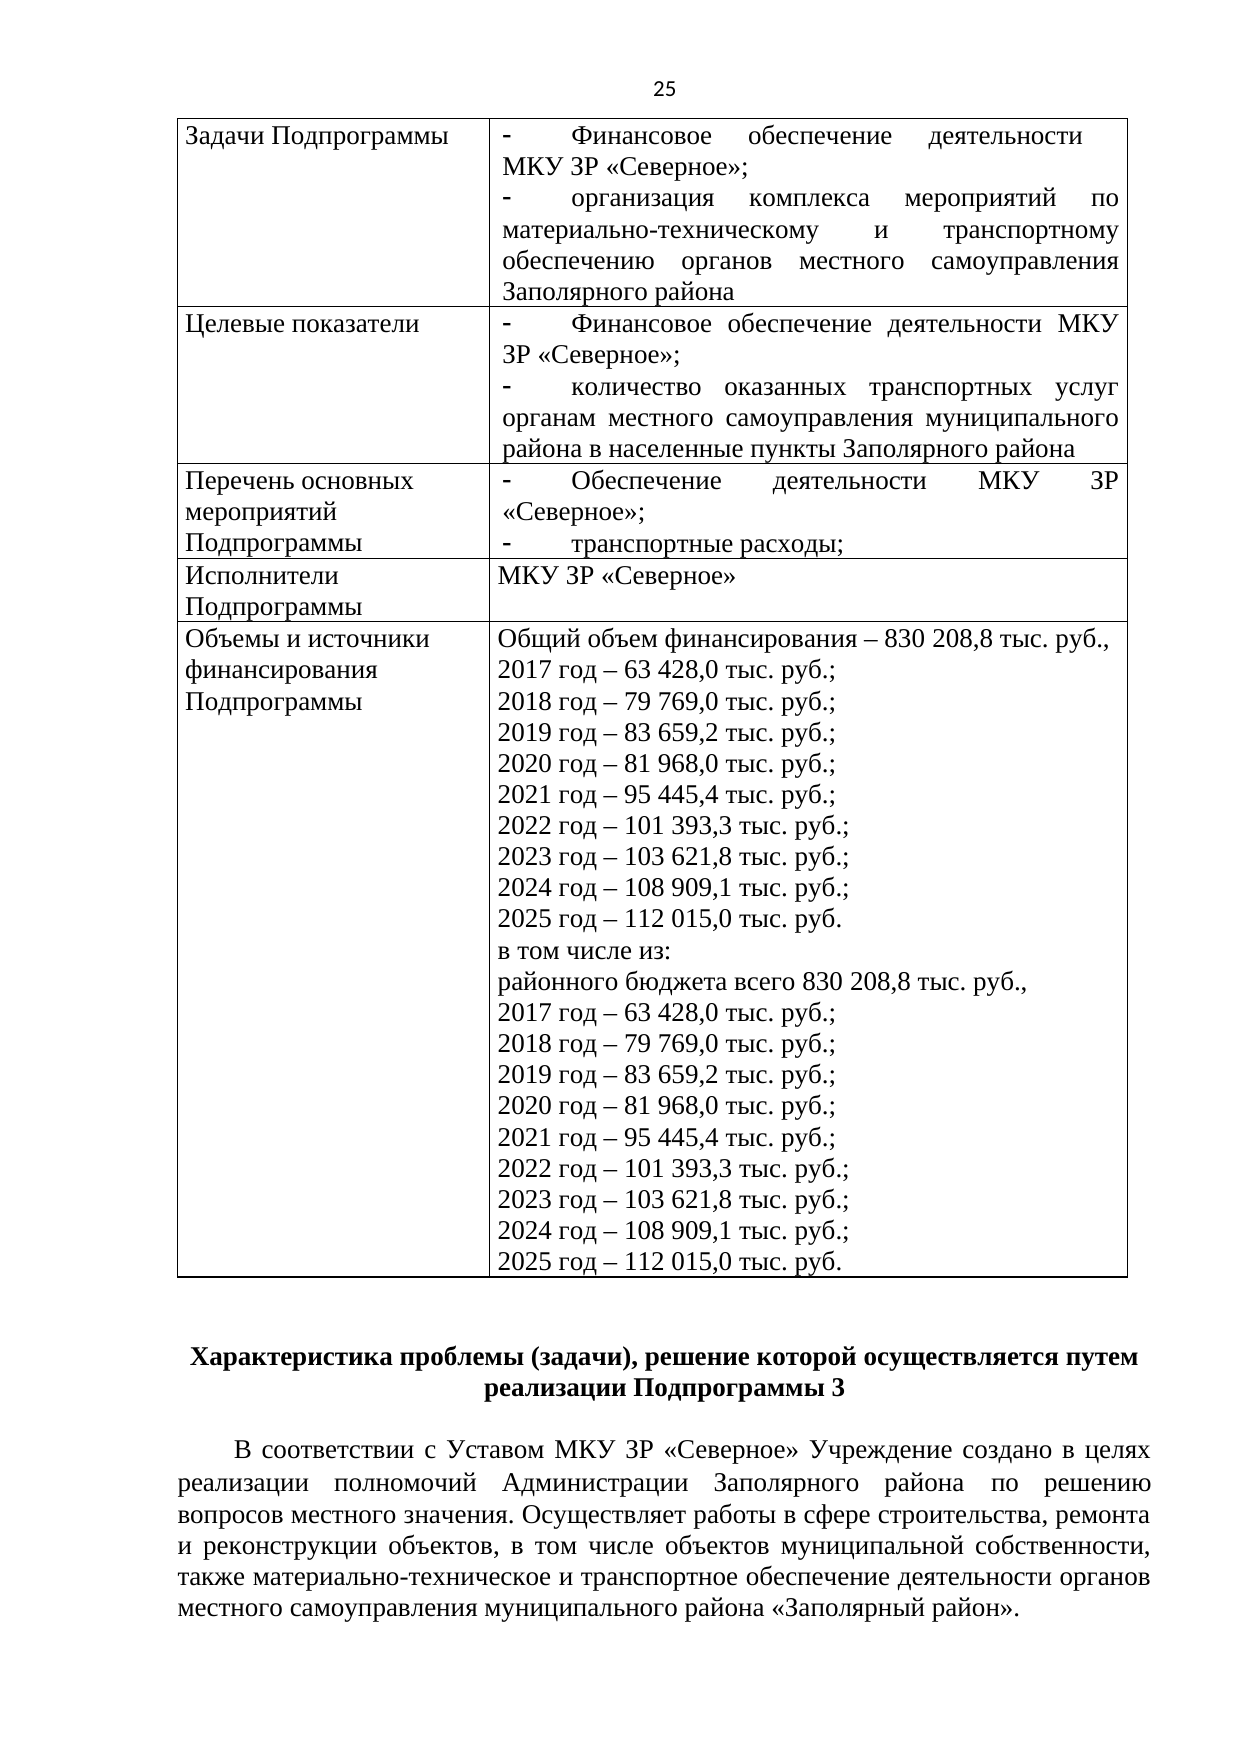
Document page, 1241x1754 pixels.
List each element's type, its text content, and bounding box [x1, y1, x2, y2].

table_cell Объемы и источники финансирования Подпрограммы [178, 622, 489, 1276]
text В соответствии с Уставом МКУ ЗР «Северное» Учреждение создано в целях реализации полномочий Администрации Заполярного района по решению вопросов местного значения. Осуществляет работы в сфере строительства, ремонта и реконструкции объектов, в том числе объектов муниципальной собственности, также материально-техническое и транспортное обеспечение деятельности органов местного самоуправления муниципального района «Заполярный район». [177, 1433, 1152, 1622]
table_cell Финансовое обеспечение деятельности МКУ ЗР «Северное»; количество оказанных транспортных услуг органам местного самоуправления муниципального района в населенные пункты Заполярного района [490, 307, 1127, 463]
table_cell Общий объем финансирования – 830 208,8 тыс. руб., 2017 год – 63 428,0 тыс. руб.; 2018 год – 79 769,0 тыс. руб.; 2019 год – 83 659,2 тыс. руб.; 2020 год – 81 968,0 тыс. руб.; 2021 год – 95 445,4 тыс. руб.; 2022 год – 101 393,3 тыс. руб.; 2023 год – 103 621,8 тыс. руб.; 2024 год – 108 909,1 тыс. руб.; 2025 год – 112 015,0 тыс. руб. в том числе из: районного бюджета всего 830 208,8 тыс. руб., 2017 год – 63 428,0 тыс. руб.; 2018 год – 79 769,0 тыс. руб.; 2019 год – 83 659,2 тыс. руб.; 2020 год – 81 968,0 тыс. руб.; 2021 год – 95 445,4 тыс. руб.; 2022 год – 101 393,3 тыс. руб.; 2023 год – 103 621,8 тыс. руб.; 2024 год – 108 909,1 тыс. руб.; 2025 год – 112 015,0 тыс. руб. [490, 622, 1127, 1276]
table_cell Исполнители Подпрограммы [178, 559, 489, 621]
table_cell Перечень основных мероприятий Подпрограммы [178, 464, 489, 558]
table_cell Целевые показатели [178, 307, 489, 463]
table_cell Задачи Подпрограммы [178, 119, 489, 306]
table_cell Обеспечение деятельности МКУ ЗР «Северное»; транспортные расходы; [490, 464, 1127, 558]
list Характеристика проблемы (задачи), решение которой осуществляется путем реализации Подпрограммы 3 [177, 1340, 1152, 1402]
table_cell Финансовое обеспечение деятельности МКУ ЗР «Северное»; организация комплекса мероприятий по материально-техническому и транспортному обеспечению органов местного самоуправления Заполярного района [490, 119, 1127, 306]
table_cell МКУ ЗР «Северное» [490, 559, 1127, 621]
